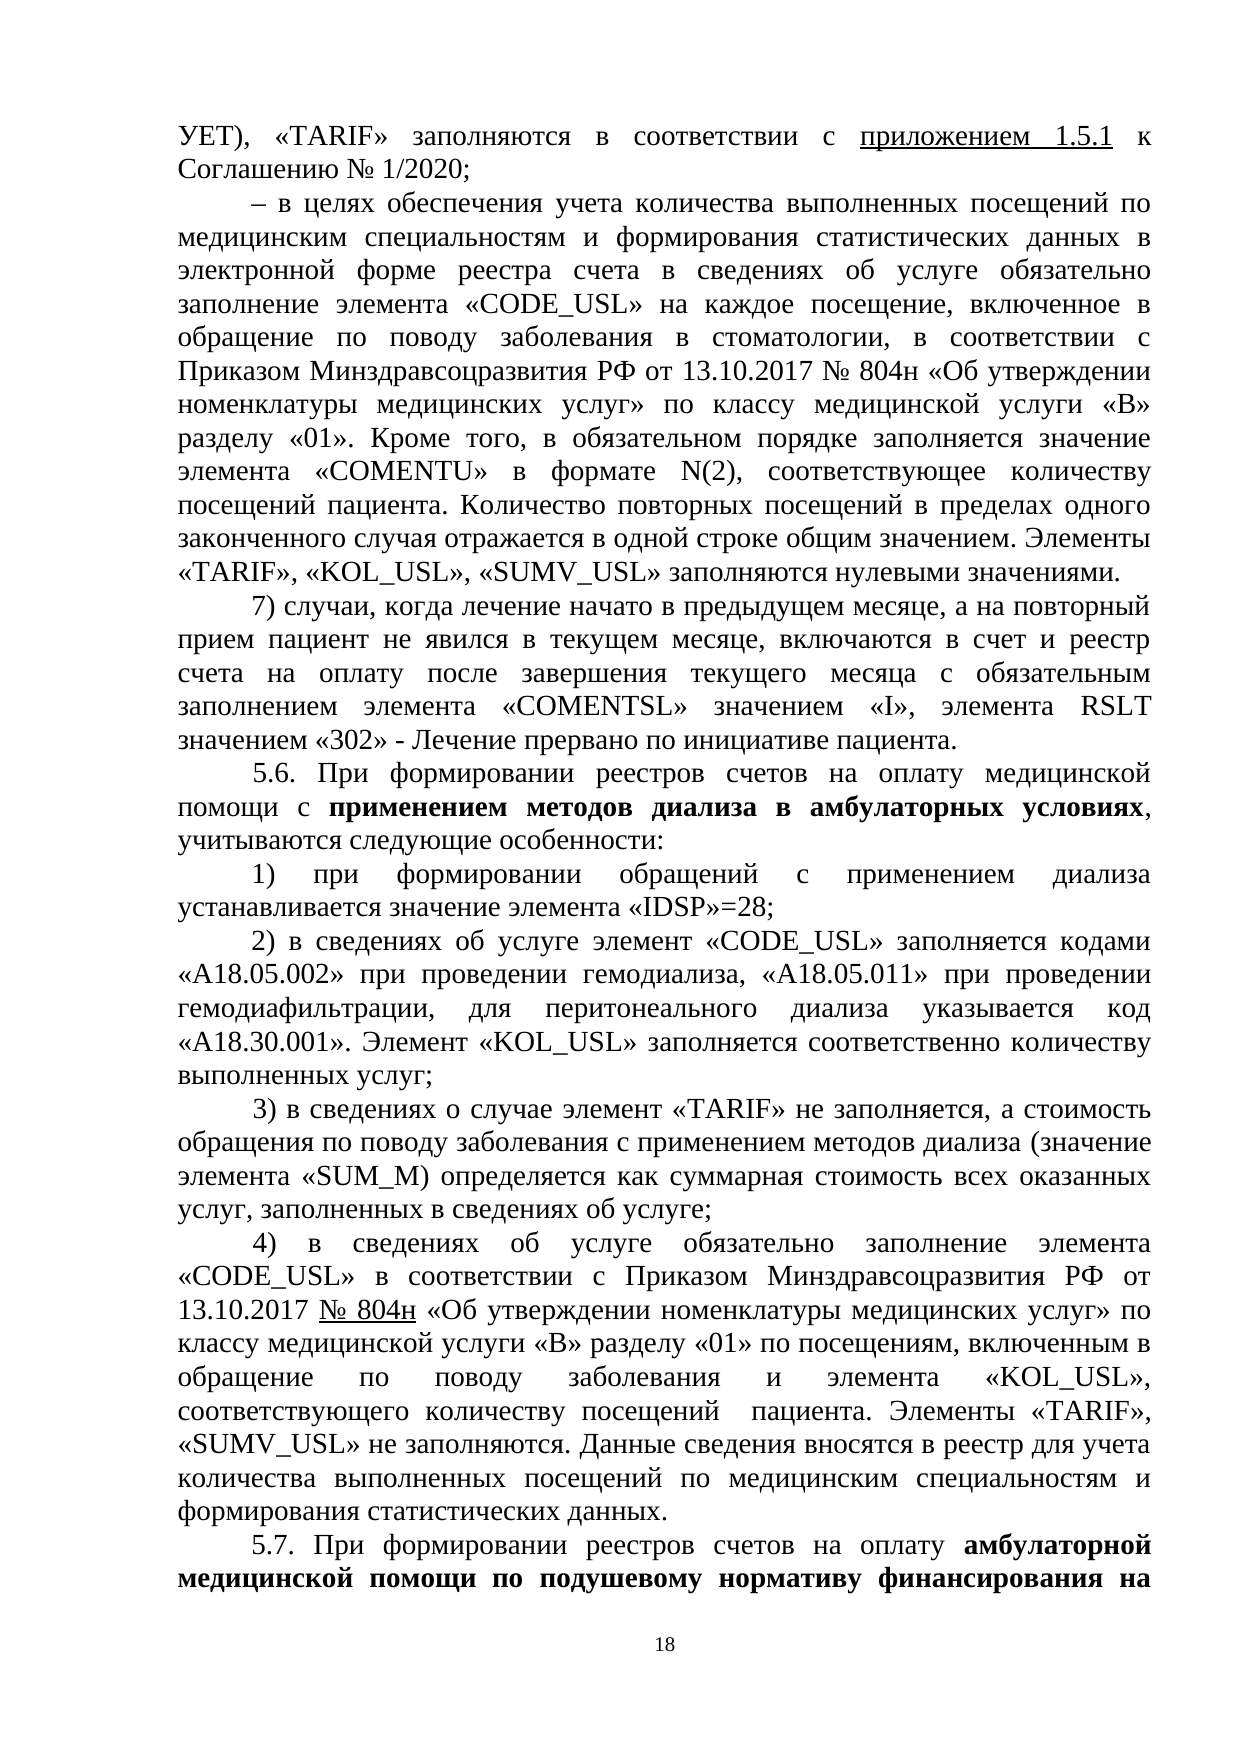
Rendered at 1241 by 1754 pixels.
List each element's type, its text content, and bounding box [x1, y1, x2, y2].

text 2) в сведениях об услуге элемент «CODE_USL» заполняется кодами «A18.05.002» при проведении гемодиализа, «А18.05.011» при проведении гемодиафильтрации, для перитонеального диализа указывается код «А18.30.001». Элемент «KOL_USL» заполняется соответственно количеству выполненных услуг; [177, 923, 1152, 1091]
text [177, 1527, 1152, 1595]
text 3) в сведениях о случае элемент «TARIF» не заполняется, а стоимость обращения по поводу заболевания с применением методов диализа (значение элемента «SUM_M) определяется как суммарная стоимость всех оказанных услуг, заполненных в сведениях об услуге; [177, 1091, 1152, 1225]
text 5.6. При формировании реестров счетов на оплату медицинской помощи с применением методов диализа в амбулаторных условиях, учитываются следующие особенности: [177, 755, 1152, 856]
text – в целях обеспечения учета количества выполненных посещений по медицинским специальностям и формирования статистических данных в электронной форме реестра счета в сведениях об услуге обязательно заполнение элемента «CODE_USL» на каждое посещение, включенное в обращение по поводу заболевания в стоматологии, в соответствии с Приказом Минздравсоцразвития РФ от 13.10.2017 № 804н «Об утверждении номенклатуры медицинских услуг» по классу медицинской услуги «В» разделу «01». Кроме того, в обязательном порядке заполняется значение элемента «COMENTU» в формате N(2), соответствующее количеству посещений пациента. Количество повторных посещений в пределах одного законченного случая отражается в одной строке общим значением. Элементы «TARIF», «KOL_USL», «SUMV_USL» заполняются нулевыми значениями. [177, 185, 1152, 588]
text 7) случаи, когда лечение начато в предыдущем месяце, а на повторный прием пациент не явился в текущем месяце, включаются в счет и реестр счета на оплату после завершения текущего месяца с обязательным заполнением элемента «COMENTSL» значением «I», элемента RSLT значением «302» - Лечение прервано по инициативе пациента. [177, 588, 1152, 755]
text 1) при формировании обращений с применением диализа устанавливается значение элемента «IDSP»=28; [177, 856, 1152, 923]
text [177, 118, 1152, 185]
text 4) в сведениях об услуге обязательно заполнение элемента «CODE_USL» в соответствии с Приказом Минздравсоцразвития РФ от 13.10.2017 № 804н «Об утверждении номенклатуры медицинских услуг» по классу медицинской услуги «В» разделу «01» по посещениям, включенным в обращение по поводу заболевания и элемента «KOL_USL», соответствующего количеству посещений пациента. Элементы «TARIF», «SUMV_USL» не заполняются. Данные сведения вносятся в реестр для учета количества выполненных посещений по медицинским специальностям и формирования статистических данных. [177, 1225, 1152, 1527]
